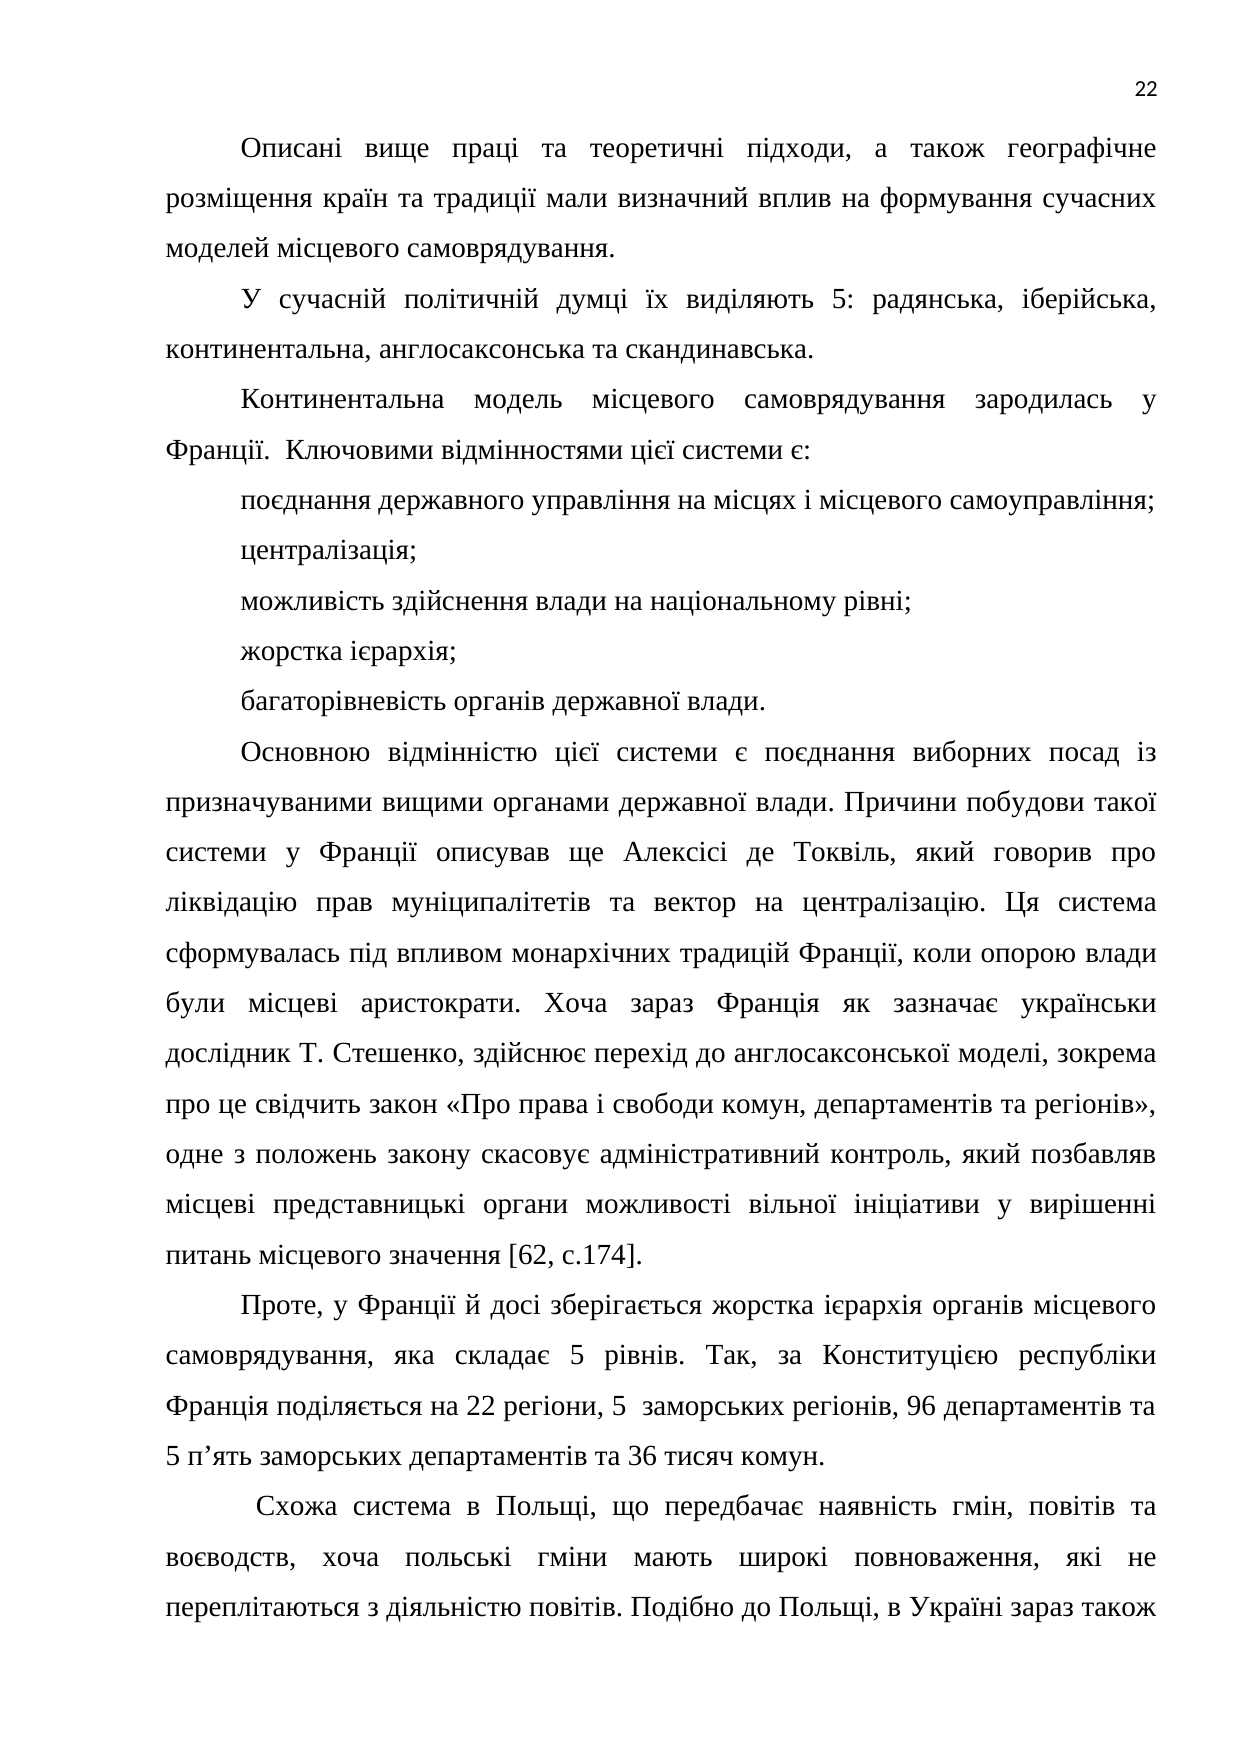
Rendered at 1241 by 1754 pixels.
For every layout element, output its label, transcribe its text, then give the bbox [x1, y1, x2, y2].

text багаторівневість органів державної влади. [165, 683, 1157, 717]
text Основною відмінністю цієї системи є поєднання виборних посад із призначуваними вищими органами державної влади. Причини побудови такої системи у Франції описував ще Алексісі де Токвіль, який говорив про ліквідацію прав муніципалітетів та вектор на централізацію. Ця система сформувалась під впливом монархічних традицій Франції, коли опорою влади були місцеві аристократи. Хоча зараз Франція як зазначає українськи дослідник Т. Стешенко, здійснює перехід до англосаксонської моделі, зокрема про це свідчить закон «Про права і свободи комун, департаментів та регіонів», одне з положень закону скасовує адміністративний контроль, який позбавляв місцеві представницькі органи можливості вільної ініціативи у вирішенні питань місцевого значення [62, с.174]. [165, 734, 1157, 1270]
text Описані вище праці та теоретичні підходи, а також географічне розміщення країн та традиції мали визначний вплив на формування сучасних моделей місцевого самоврядування. [165, 130, 1157, 264]
text Континентальна модель місцевого самоврядування зародилась у Франції. Ключовими відмінностями цієї системи є: [165, 381, 1157, 465]
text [165, 1488, 1157, 1622]
text можливість здійснення влади на національному рівні; [165, 583, 1157, 616]
text Проте, у Франції й досі зберігається жорстка ієрархія органів місцевого самоврядування, яка складає 5 рівнів. Так, за Конституцією республіки Франція поділяється на 22 регіони, 5 заморських регіонів, 96 департаментів та 5 п’ять заморських департаментів та 36 тисяч комун. [165, 1287, 1157, 1472]
text жорстка ієрархія; [165, 633, 1157, 667]
text централізація; [165, 532, 1157, 566]
text У сучасній політичній думці їх виділяють 5: радянська, іберійська, континентальна, англосаксонська та скандинавська. [165, 281, 1157, 365]
text поєднання державного управління на місцях і місцевого самоуправління; [165, 482, 1157, 516]
